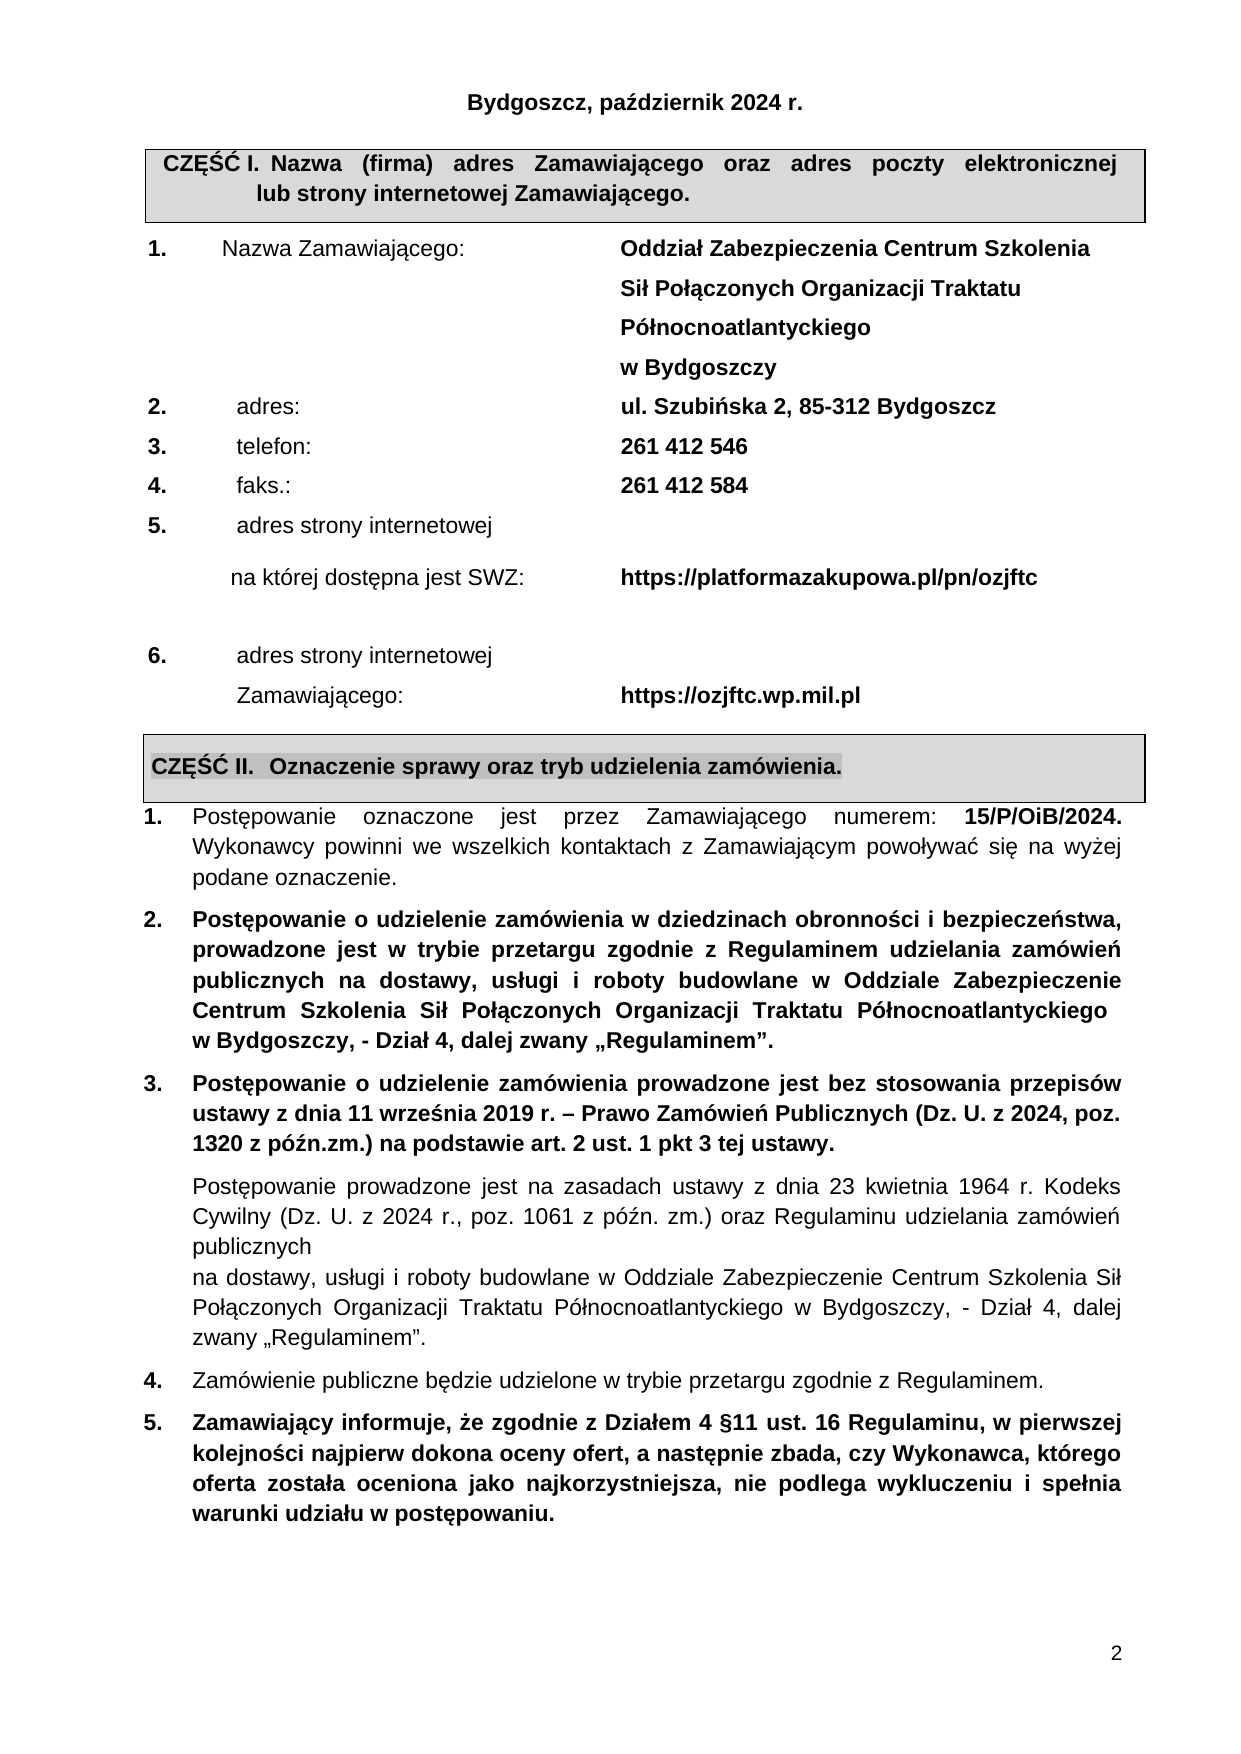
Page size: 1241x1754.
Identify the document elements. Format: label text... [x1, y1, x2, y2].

text Bydgoszcz, październik 2024 r. [148, 89, 1122, 115]
text 1. Nazwa Zamawiającego: Oddział Zabezpieczenia Centrum Szkolenia Sił Połączonych Organizacji Traktatu Północnoatlantyckiego w Bydgoszczy [148, 235, 1122, 380]
list Postępowanie o udzielenie zamówienia prowadzone jest bez stosowania przepisów ustawy z dnia 11 września 2019 r. – Prawo Zamówień Publicznych (Dz. U. z 2024, poz. 1320 z późn.zm.) na podstawie art. 2 ust. 1 pkt 3 tej ustawy. [162, 1070, 1122, 1156]
text 5. adres strony internetowej [148, 512, 1181, 538]
text 4. faks.: 261 412 584 [148, 472, 1122, 499]
text Postępowanie prowadzone jest na zasadach ustawy z dnia 23 kwietnia 1964 r. Kodeks Cywilny (Dz. U. z 2024 r., poz. 1061 z późn. zm.) oraz Regulaminu udzielania zamówień publicznych na dostawy, usługi i roboty budowlane w Oddziale Zabezpieczenie Centrum Szkolenia Sił Połączonych Organizacji Traktatu Północnoatlantyckiego w Bydgoszczy, - Dział 4, dalej zwany „Regulaminem”. [162, 1173, 1122, 1350]
text 3. telefon: 261 412 546 [148, 433, 1122, 459]
table_header CZĘŚĆ II. Oznaczenie sprawy oraz tryb udzielenia zamówienia. [144, 735, 1144, 802]
list Postępowanie o udzielenie zamówienia w dziedzinach obronności i bezpieczeństwa, prowadzone jest w trybie przetargu zgodnie z Regulaminem udzielania zamówień publicznych na dostawy, usługi i roboty budowlane w Oddziale Zabezpieczenie Centrum Szkolenia Sił Połączonych Organizacji Traktatu Północnoatlantyckiego w Bydgoszczy, - Dział 4, dalej zwany „Regulaminem”. [162, 906, 1122, 1053]
list Postępowanie oznaczone jest przez Zamawiającego numerem: 15/P/OiB/2024. Wykonawcy powinni we wszelkich kontaktach z Zamawiającym powoływać się na wyżej podane oznaczenie. [162, 803, 1122, 890]
text 2. adres: ul. Szubińska 2, 85-312 Bydgoszcz [148, 393, 1122, 420]
text na której dostępna jest SWZ: https://platformazakupowa.pl/pn/ozjftc [148, 564, 1122, 590]
text 6. adres strony internetowej Zamawiającego: https://ozjftc.wp.mil.pl [148, 642, 1122, 708]
list Zamawiający informuje, że zgodnie z Działem 4 §11 ust. 16 Regulaminu, w pierwszej kolejności najpierw dokona oceny ofert, a następnie zbada, czy Wykonawca, którego oferta została oceniona jako najkorzystniejsza, nie podlega wykluczeniu i spełnia warunki udziału w postępowaniu. [162, 1409, 1122, 1526]
list Zamówienie publiczne będzie udzielone w trybie przetargu zgodnie z Regulaminem. [162, 1367, 1122, 1393]
table_header CZĘŚĆ I. Nazwa (firma) adres Zamawiającego oraz adres poczty elektronicznej lub strony internetowej Zamawiającego. [146, 150, 1144, 222]
